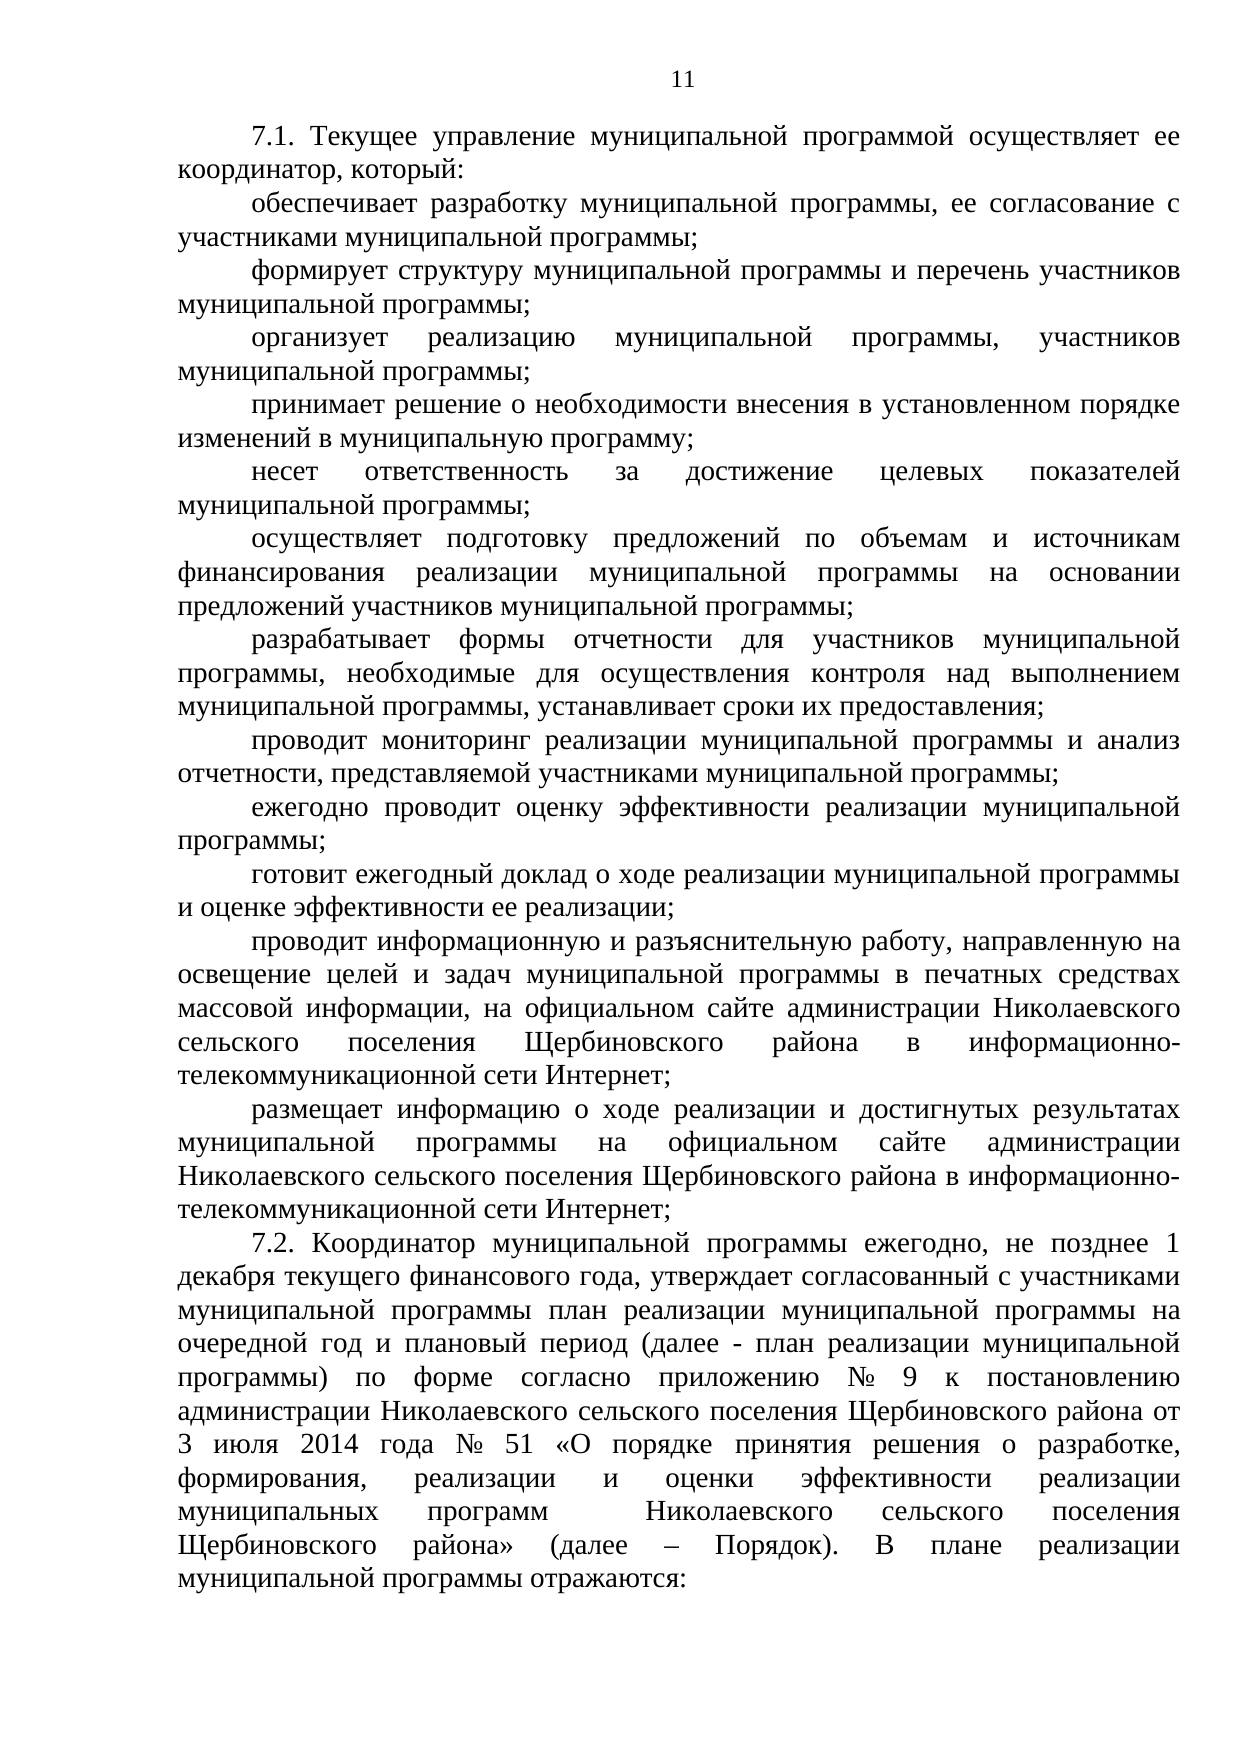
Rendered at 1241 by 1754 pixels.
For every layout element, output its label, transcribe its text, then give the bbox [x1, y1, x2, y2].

text размещает информацию о ходе реализации и достигнутых результатах муниципальной программы на официальном сайте администрации Николаевского сельского поселения Щербиновского района в информационно-телекоммуникационной сети Интернет; [177, 1091, 1181, 1225]
text готовит ежегодный доклад о ходе реализации муниципальной программы и оценке эффективности ее реализации; [177, 856, 1181, 923]
text проводит мониторинг реализации муниципальной программы и анализ отчетности, представляемой участниками муниципальной программы; [177, 722, 1181, 789]
text 7.1. Текущее управление муниципальной программой осуществляет ее координатор, который: [177, 118, 1181, 185]
text разрабатывает формы отчетности для участников муниципальной программы, необходимые для осуществления контроля над выполнением муниципальной программы, устанавливает сроки их предоставления; [177, 621, 1181, 722]
text осуществляет подготовку предложений по объемам и источникам финансирования реализации муниципальной программы на основании предложений участников муниципальной программы; [177, 521, 1181, 621]
text проводит информационную и разъяснительную работу, направленную на освещение целей и задач муниципальной программы в печатных средствах массовой информации, на официальном сайте администрации Николаевского сельского поселения Щербиновского района в информационно-телекоммуникационной сети Интернет; [177, 923, 1181, 1091]
text формирует структуру муниципальной программы и перечень участников муниципальной программы; [177, 252, 1181, 319]
text ежегодно проводит оценку эффективности реализации муниципальной программы; [177, 789, 1181, 856]
text принимает решение о необходимости внесения в установленном порядке изменений в муниципальную программу; [177, 386, 1181, 453]
text несет ответственность за достижение целевых показателей муниципальной программы; [177, 453, 1181, 521]
text организует реализацию муниципальной программы, участников муниципальной программы; [177, 319, 1181, 386]
text 7.2. Координатор муниципальной программы ежегодно, не позднее 1 декабря текущего финансового года, утверждает согласованный с участниками муниципальной программы план реализации муниципальной программы на очередной год и плановый период (далее - план реализации муниципальной программы) по форме согласно приложению № 9 к постановлению администрации Николаевского сельского поселения Щербиновского района от 3 июля 2014 года № 51 «О порядке принятия решения о разработке, формирования, реализации и оценки эффективности реализации муниципальных программ Николаевского сельского поселения Щербиновского района» (далее – Порядок). В плане реализации муниципальной программы отражаются: [177, 1225, 1181, 1594]
text обеспечивает разработку муниципальной программы, ее согласование с участниками муниципальной программы; [177, 185, 1181, 252]
